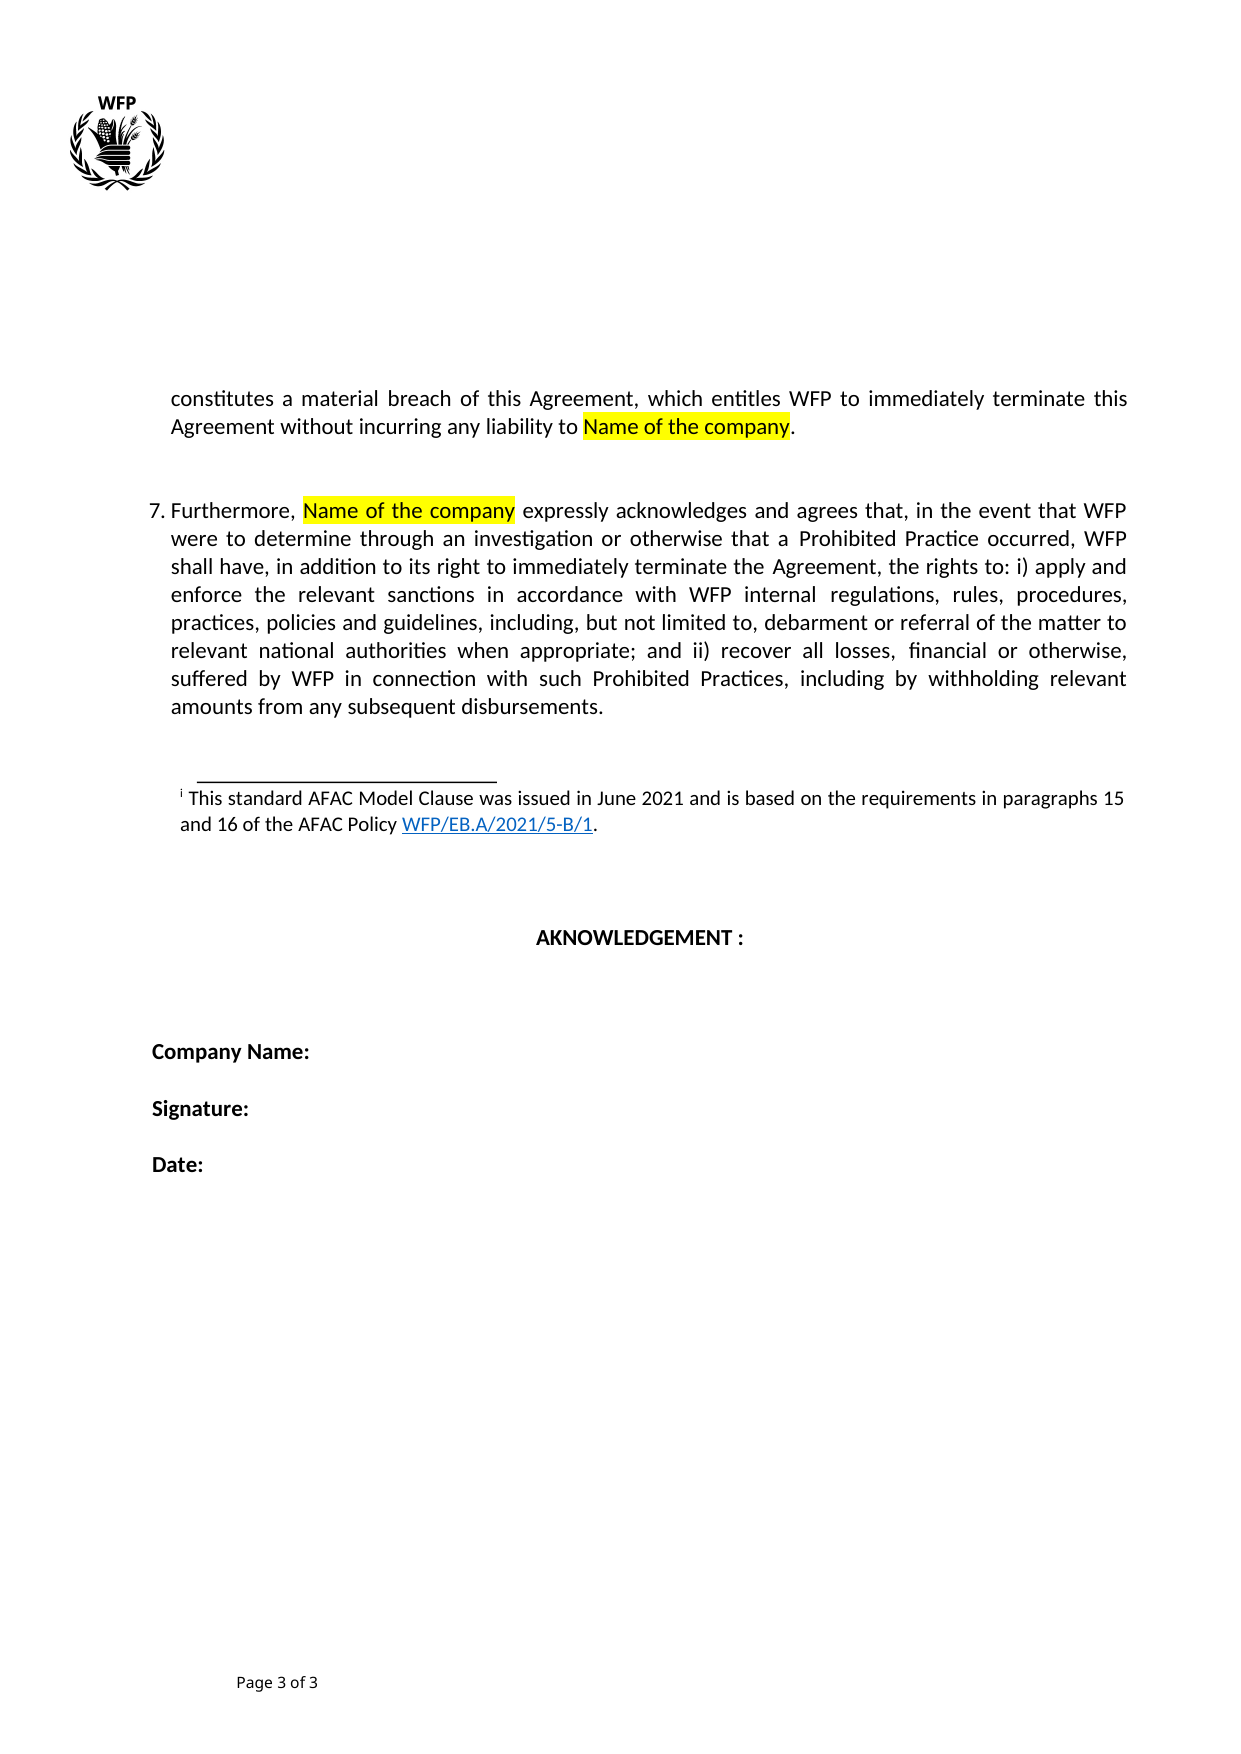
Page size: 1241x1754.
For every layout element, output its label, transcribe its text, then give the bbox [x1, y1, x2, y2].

text i This standard AFAC Model Clause was issued in June 2021 and is based on the requirements in paragraphs 15 and 16 of the AFAC Policy WFP/EB.A/2021/5-B/1. [180, 785, 1127, 836]
text Signature: [152, 1094, 1127, 1122]
text AKNOWLEDGEMENT : [152, 923, 1127, 951]
list Date: [152, 1150, 1127, 1178]
picture [0, 85, 178, 200]
text Company Name: [152, 1037, 1127, 1066]
list Furthermore, Name of the company expressly acknowledges and agrees that, in the event that WFP were to determine through an investigation or otherwise that a Prohibited Practice occurred, WFP shall have, in addition to its right to immediately terminate the Agreement, the rights to: i) apply and enforce the relevant sanctions in accordance with WFP internal regulations, rules, procedures, practices, policies and guidelines, including, but not limited to, debarment or referral of the matter to relevant national authorities when appropriate; and ii) recover all losses, financial or otherwise, suffered by WFP in connection with such Prohibited Practices, including by withholding relevant amounts from any subsequent disbursements. [148, 496, 1127, 720]
